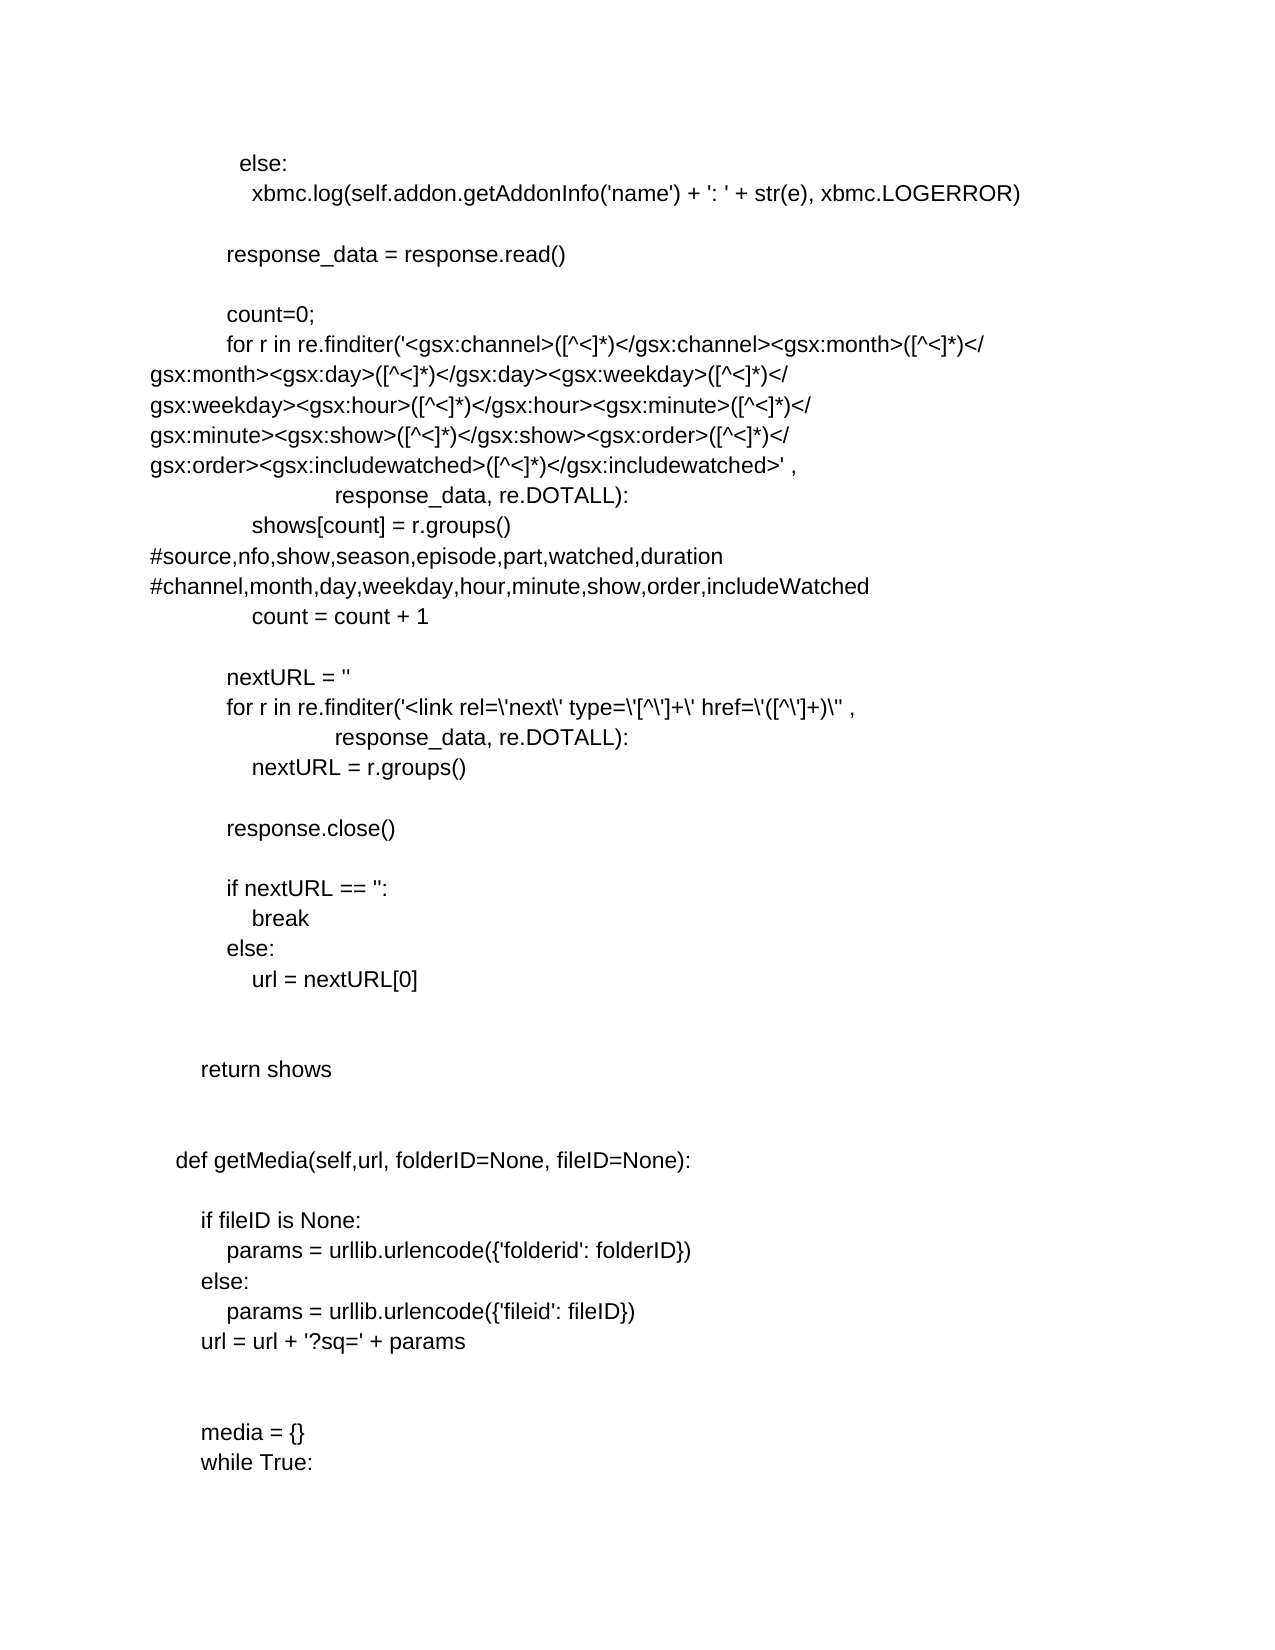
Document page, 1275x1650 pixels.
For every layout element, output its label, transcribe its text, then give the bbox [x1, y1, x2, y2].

text if nextURL == '': [150, 875, 1125, 901]
text count = count + 1 [150, 603, 1125, 629]
text url = url + '?sq=' + params [150, 1328, 1125, 1354]
text response_data, re.DOTALL): [150, 724, 1125, 750]
text else: [150, 935, 1125, 962]
text break [150, 905, 1125, 932]
text else: [150, 1268, 1125, 1294]
text if fileID is None: [150, 1207, 1125, 1234]
text #source,nfo,show,season,episode,part,watched,duration [150, 543, 1125, 569]
text params = urllib.urlencode({'folderid': folderID}) [150, 1237, 1125, 1264]
text url = nextURL[0] [150, 966, 1125, 992]
text #channel,month,day,weekday,hour,minute,show,order,includeWatched [150, 573, 1125, 599]
text for r in re.finditer('<gsx:channel>([^<]*)</gsx:channel><gsx:month>([^<]*)</gsx:month><gsx:day>([^<]*)</gsx:day><gsx:weekday>([^<]*)</gsx:weekday><gsx:hour>([^<]*)</gsx:hour><gsx:minute>([^<]*)</gsx:minute><gsx:show>([^<]*)</gsx:show><gsx:order>([^<]*)</gsx:order><gsx:includewatched>([^<]*)</gsx:includewatched>' , [150, 331, 1125, 478]
text response.close() [150, 814, 1125, 841]
text return shows [150, 1056, 1125, 1083]
text else: [150, 150, 1125, 176]
text for r in re.finditer('<link rel=\'next\' type=\'[^\']+\' href=\'([^\']+)\'' , [150, 694, 1125, 720]
text params = urllib.urlencode({'fileid': fileID}) [150, 1298, 1125, 1324]
text def getMedia(self,url, folderID=None, fileID=None): [150, 1147, 1125, 1173]
text nextURL = r.groups() [150, 754, 1125, 781]
text shows[count] = r.groups() [150, 512, 1125, 539]
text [150, 180, 1125, 207]
text nextURL = '' [150, 663, 1125, 690]
text while True: [150, 1449, 1125, 1475]
text response_data, re.DOTALL): [150, 482, 1125, 509]
text response_data = response.read() [150, 241, 1125, 267]
text media = {} [150, 1419, 1125, 1445]
text count=0; [150, 301, 1125, 327]
